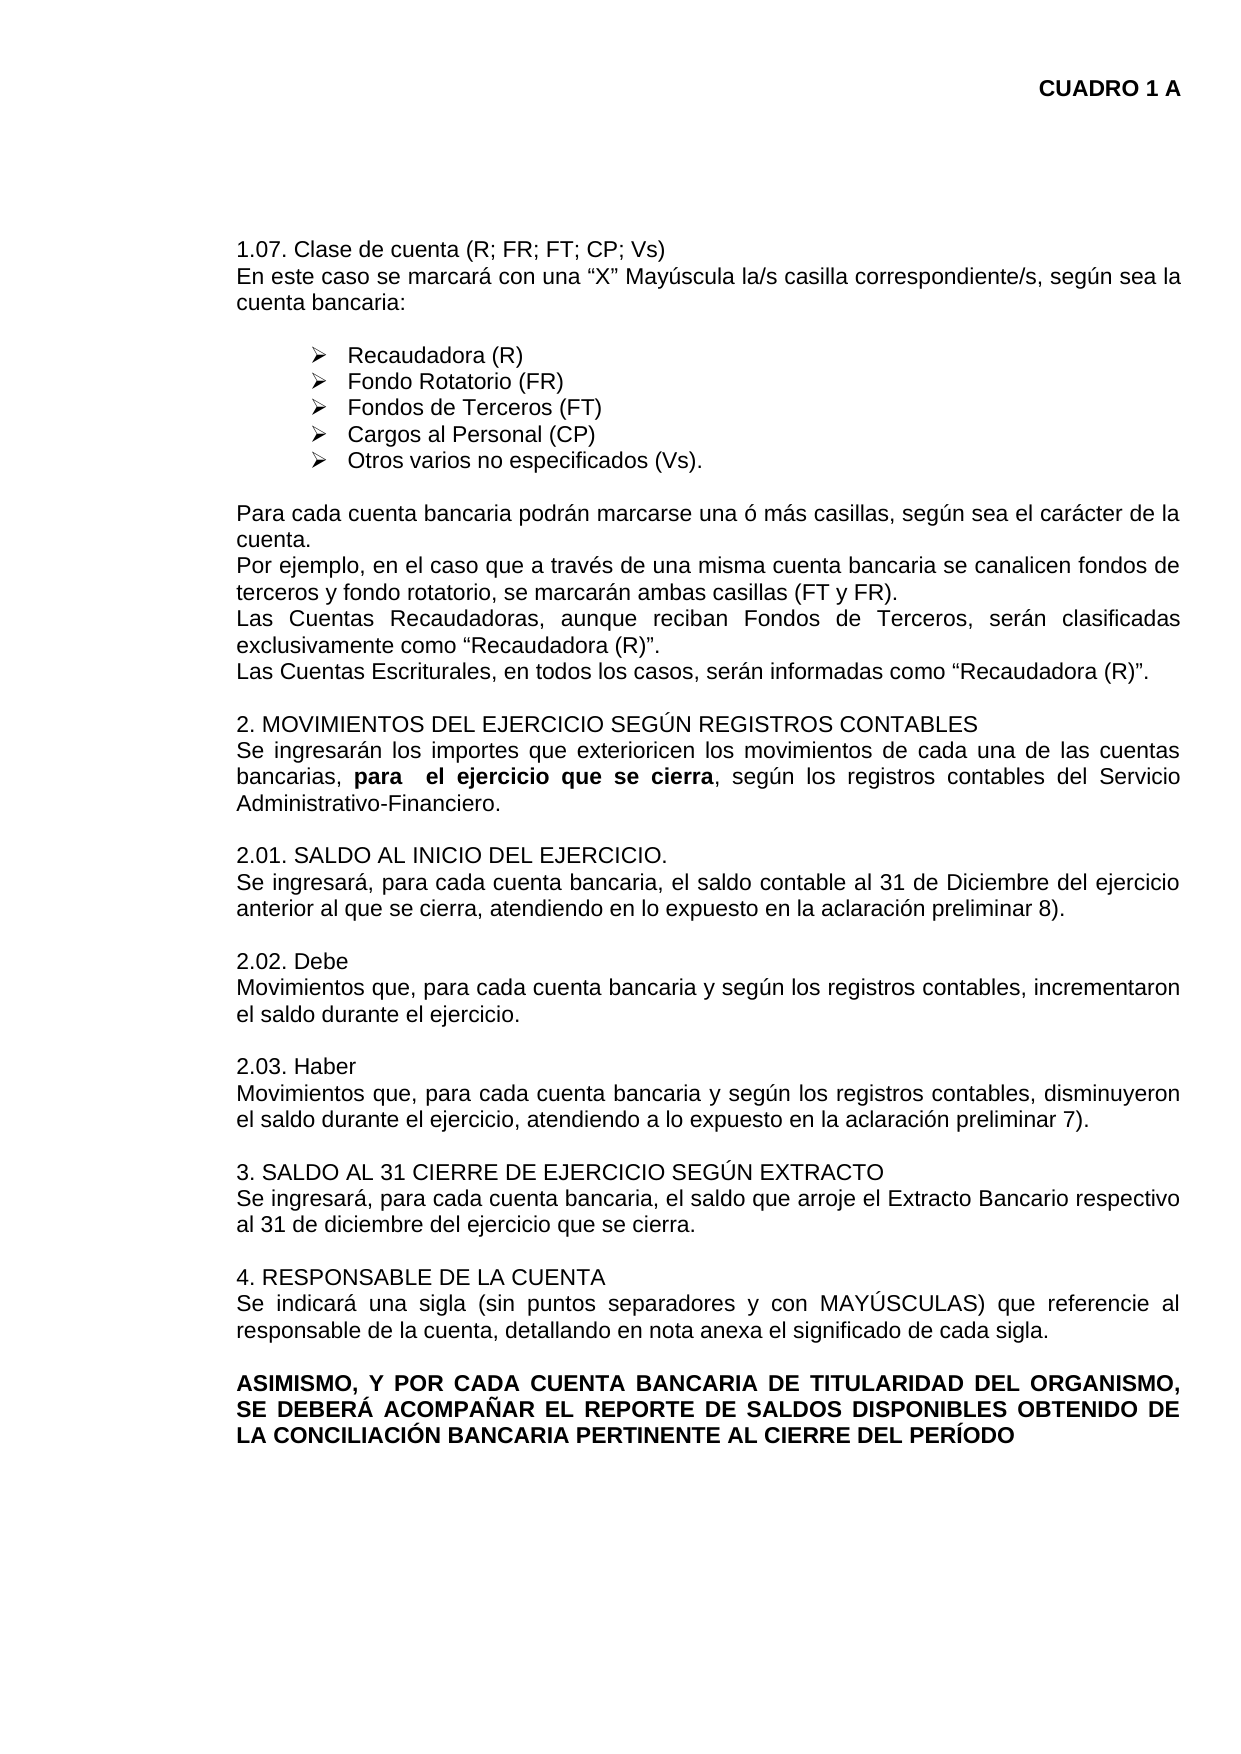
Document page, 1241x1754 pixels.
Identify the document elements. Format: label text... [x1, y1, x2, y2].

text 3. SALDO AL 31 CIERRE DE EJERCICIO SEGÚN EXTRACTO [236, 1159, 1181, 1185]
text Movimientos que, para cada cuenta bancaria y según los registros contables, disminuyeron el saldo durante el ejercicio, atendiendo a lo expuesto en la aclaración preliminar 7). [236, 1079, 1181, 1132]
list Recaudadora (R) [310, 342, 1181, 368]
text 2.03. Haber [236, 1053, 1181, 1079]
text En este caso se marcará con una “X” Mayúscula la/s casilla correspondiente/s, según sea la cuenta bancaria: [236, 263, 1181, 315]
list Otros varios no especificados (Vs). [310, 447, 1181, 473]
text 2.02. Debe [236, 948, 1181, 974]
list Fondos de Terceros (FT) [310, 394, 1181, 421]
text Se indicará una sigla (sin puntos separadores y con MAYÚSCULAS) que referencie al responsable de la cuenta, detallando en nota anexa el significado de cada sigla. [236, 1290, 1181, 1343]
text Las Cuentas Escriturales, en todos los casos, serán informadas como “Recaudadora (R)”. [236, 658, 1181, 684]
text Las Cuentas Recaudadoras, aunque reciban Fondos de Terceros, serán clasificadas exclusivamente como “Recaudadora (R)”. [236, 605, 1181, 658]
text 2. MOVIMIENTOS DEL EJERCICIO SEGÚN REGISTROS CONTABLES [236, 711, 1181, 737]
text Se ingresará, para cada cuenta bancaria, el saldo contable al 31 de Diciembre del ejercicio anterior al que se cierra, atendiendo en lo expuesto en la aclaración preliminar 8). [236, 869, 1181, 921]
list Fondo Rotatorio (FR) [310, 368, 1181, 394]
list Cargos al Personal (CP) [310, 421, 1181, 447]
text Asimismo, y por cada cuenta bancaria de titularidad del organismo, se deberá acompañar el reporte de saldos disponibles obtenido de la conciliación bancaria pertinente al cierre del período [236, 1369, 1181, 1448]
text Se ingresarán los importes que exterioricen los movimientos de cada una de las cuentas bancarias, para el ejercicio que se cierra, según los registros contables del Servicio Administrativo-Financiero. [236, 737, 1181, 816]
text Para cada cuenta bancaria podrán marcarse una ó más casillas, según sea el carácter de la cuenta. [236, 500, 1181, 552]
text Por ejemplo, en el caso que a través de una misma cuenta bancaria se canalicen fondos de terceros y fondo rotatorio, se marcarán ambas casillas (FT y FR). [236, 552, 1181, 605]
text Movimientos que, para cada cuenta bancaria y según los registros contables, incrementaron el saldo durante el ejercicio. [236, 974, 1181, 1027]
text 4. RESPONSABLE DE LA CUENTA [236, 1264, 1181, 1290]
text 1.07. Clase de cuenta (R; FR; FT; CP; Vs) [236, 236, 1181, 263]
text Se ingresará, para cada cuenta bancaria, el saldo que arroje el Extracto Bancario respectivo al 31 de diciembre del ejercicio que se cierra. [236, 1185, 1181, 1238]
text 2.01. SALDO AL INICIO DEL EJERCICIO. [236, 842, 1181, 869]
